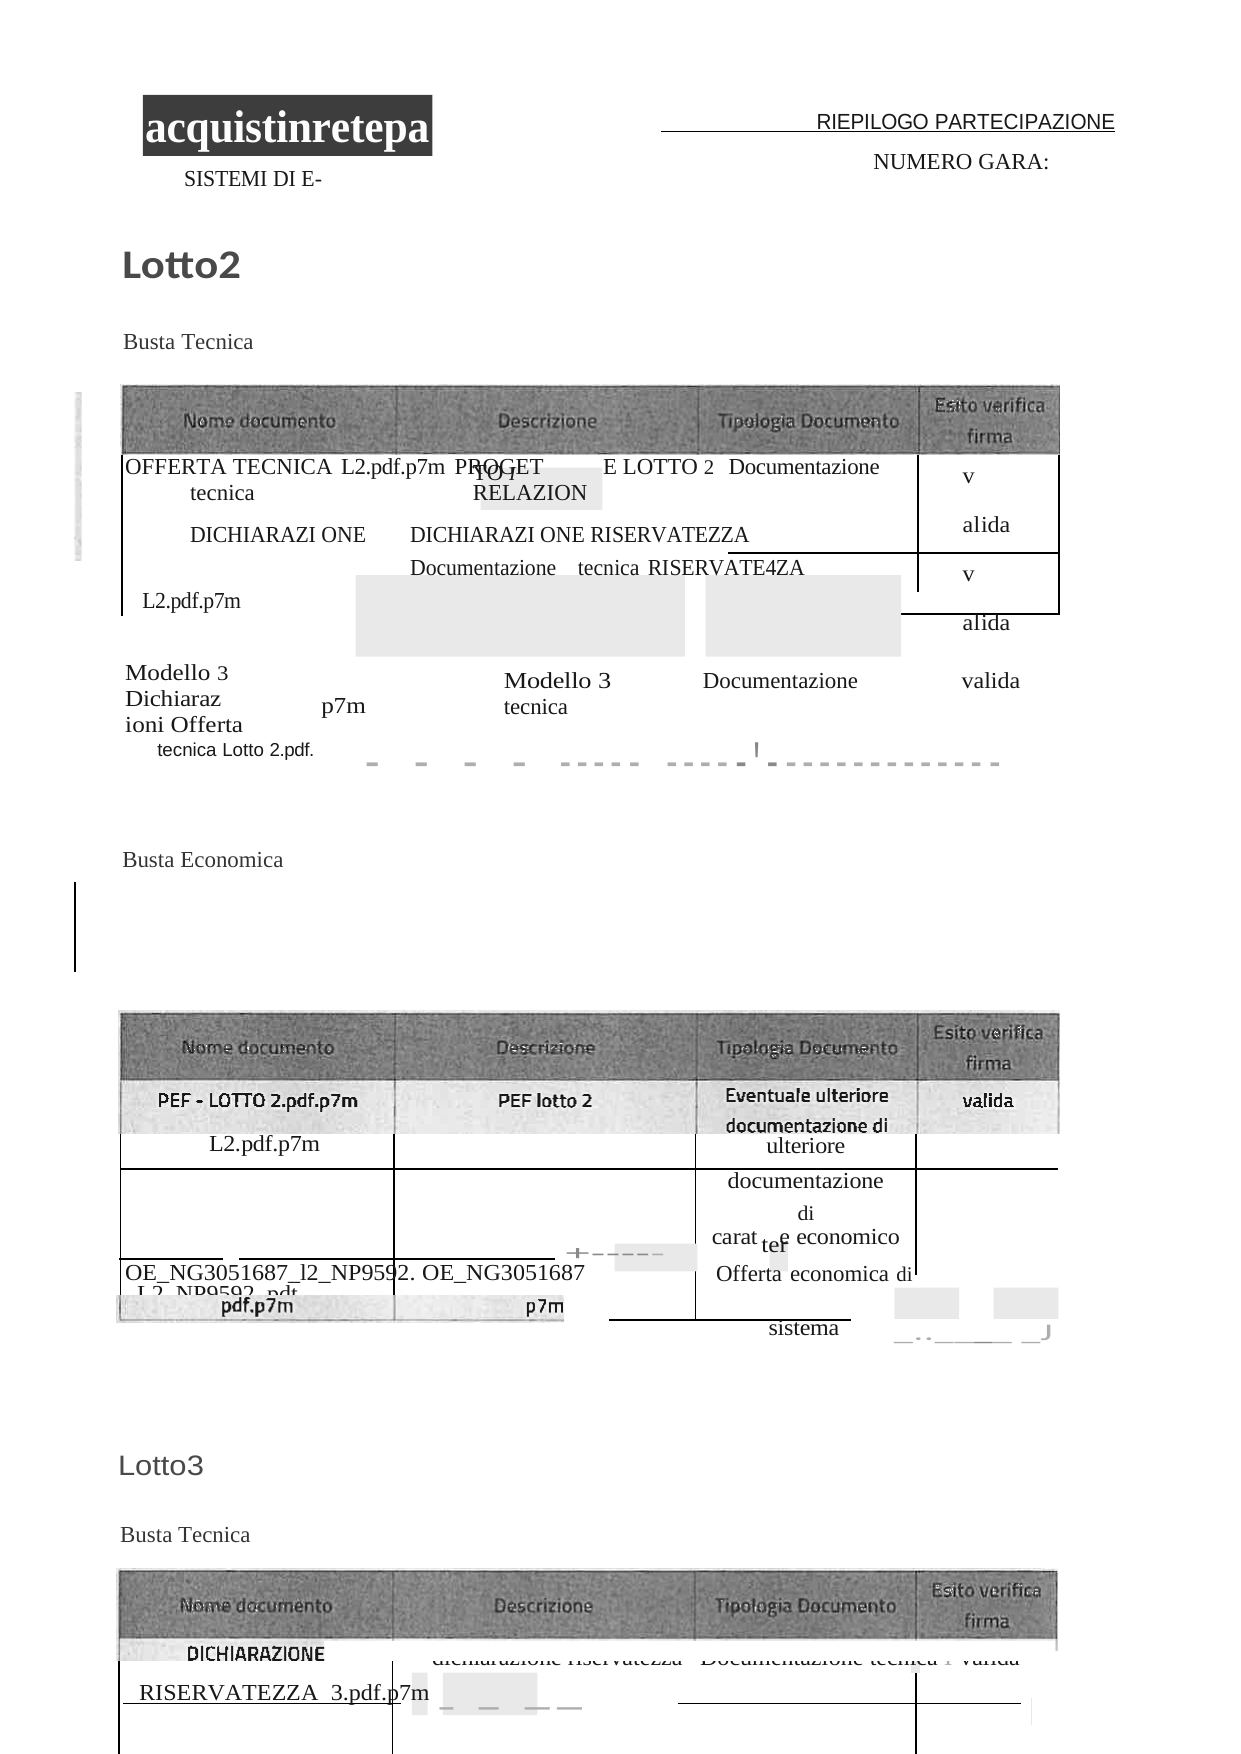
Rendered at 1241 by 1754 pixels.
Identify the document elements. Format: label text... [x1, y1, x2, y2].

text Busta Economica [122, 846, 1161, 873]
text carattere economico Eventuale ulteriore documentazione di [717, 1134, 894, 1225]
text tecnica Lotto 2.pdf. - - - - ----- -----'-------------- [157, 738, 1161, 792]
text RISERVATEZZA 3.pdf.p7m - - -- [139, 1673, 1161, 1707]
text Busta Tecnica [120, 1521, 1161, 1547]
subtitle +----- [319, 1247, 910, 1264]
text OE_NG3051687_l2_NP9592. OE_NG3051687 _L2_NP9592. pdt. [125, 1264, 694, 1306]
picture [73, 392, 82, 561]
text Offerta economica di [716, 1264, 1161, 1285]
text Busta Tecnica [123, 328, 1161, 354]
subtitle Lotto2 [122, 239, 1161, 289]
text Dichiarazione aggiuritiva L2.pdf.p7m [152, 1134, 362, 1156]
text Lotto3 [118, 1449, 1161, 1482]
text _..____ _J [894, 1317, 1161, 1347]
text valida valida [962, 463, 1015, 635]
text valida [961, 667, 1161, 693]
picture [118, 1010, 1061, 1134]
text Modello 3 Dichiarazioni Offerta [125, 659, 247, 738]
text DICHIARAZI ONE DICHIARAZI ONE RISERVATEZZA Documentazione tecnica RISERVATE4ZA L2.pdf.p7m [142, 522, 913, 614]
picture [116, 1568, 1059, 1661]
text carat e economico [702, 1234, 910, 1247]
text Modello 3 Documentazione tecnica [504, 667, 913, 720]
picture [120, 384, 1060, 455]
text dichiarazione riservatezza Documentazione tecnica I valida [139, 1642, 1161, 1671]
picture [116, 1295, 565, 1323]
text sistema [62, 1314, 839, 1341]
text OFFERTA TECNICA L2.pdf.p7m PROGET E LOTTO 2 Documentazione tecnica [125, 455, 913, 506]
